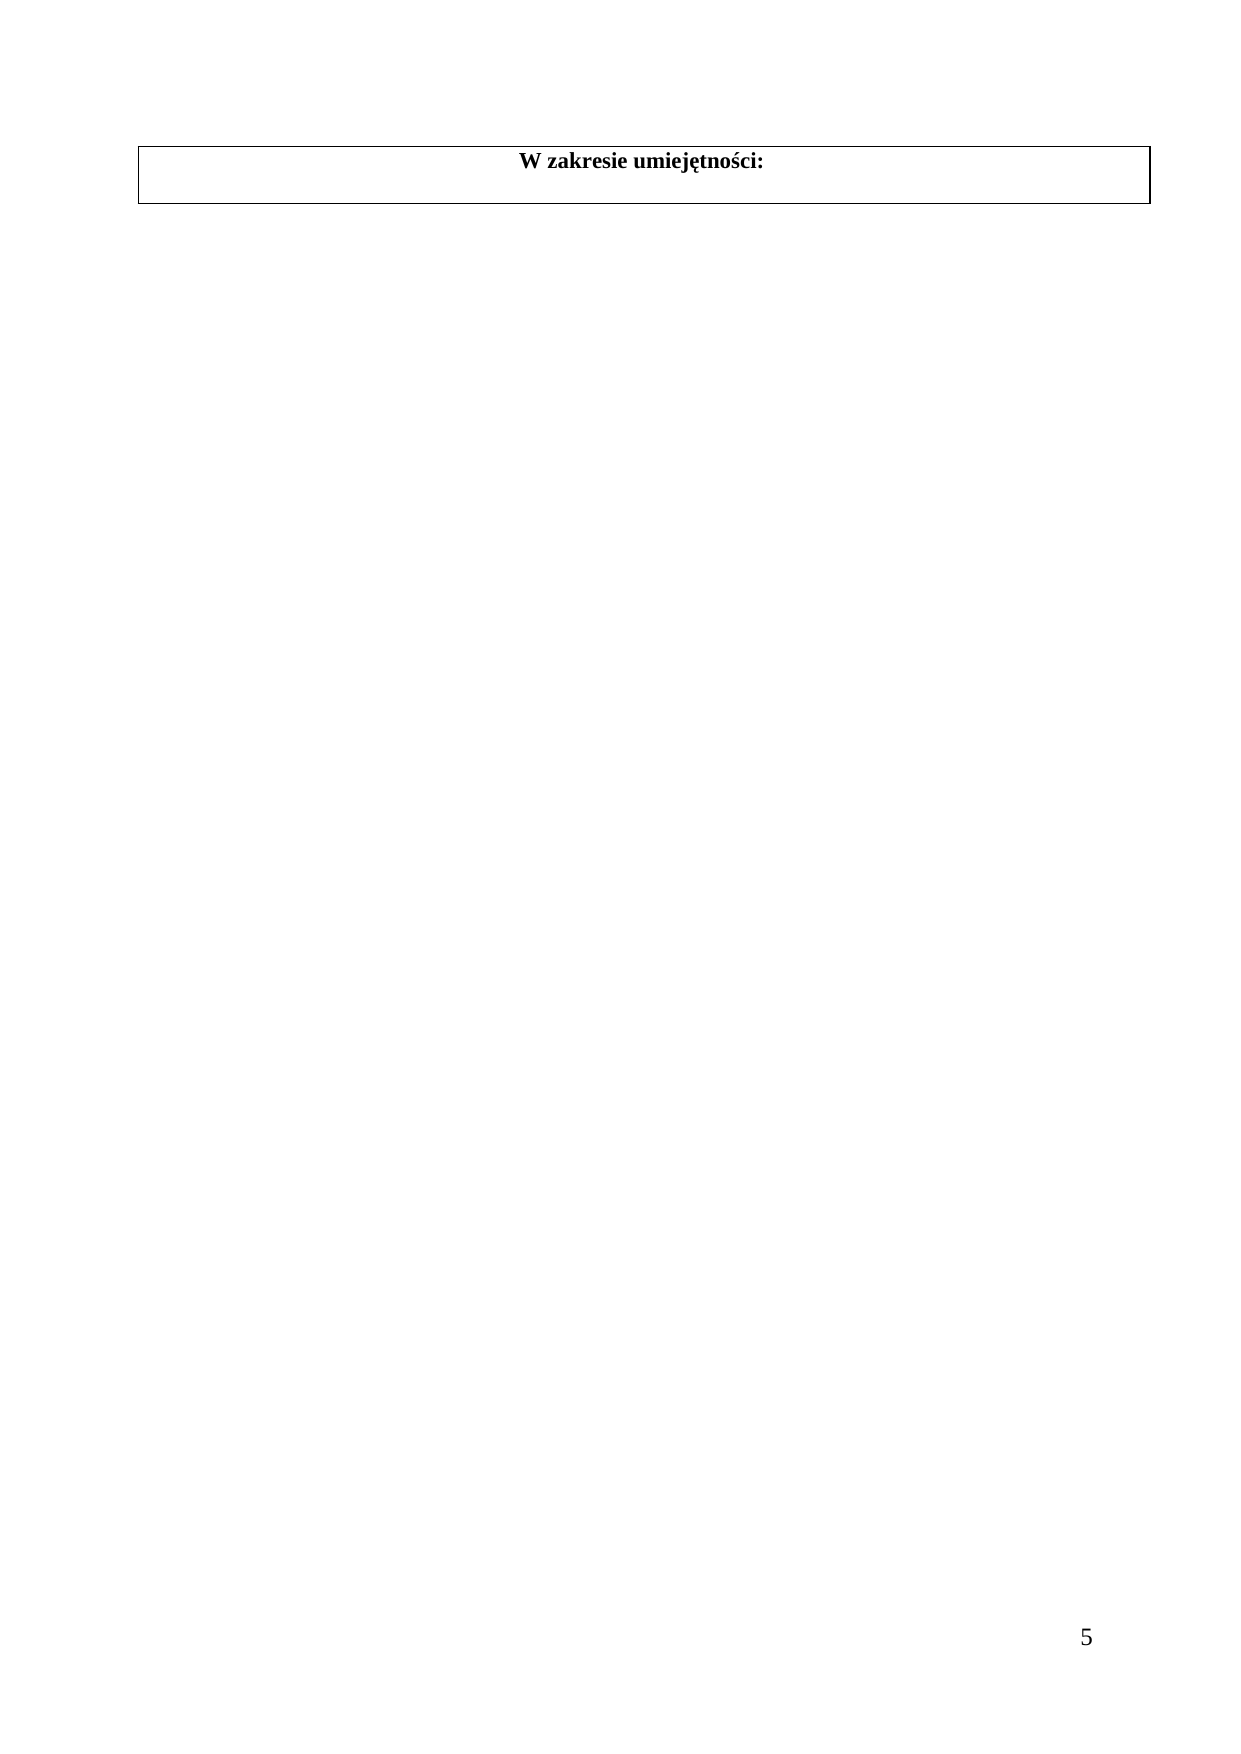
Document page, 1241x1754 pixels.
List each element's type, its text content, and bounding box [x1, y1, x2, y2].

table_header W zakresie umiejętności: [139, 147, 1149, 203]
